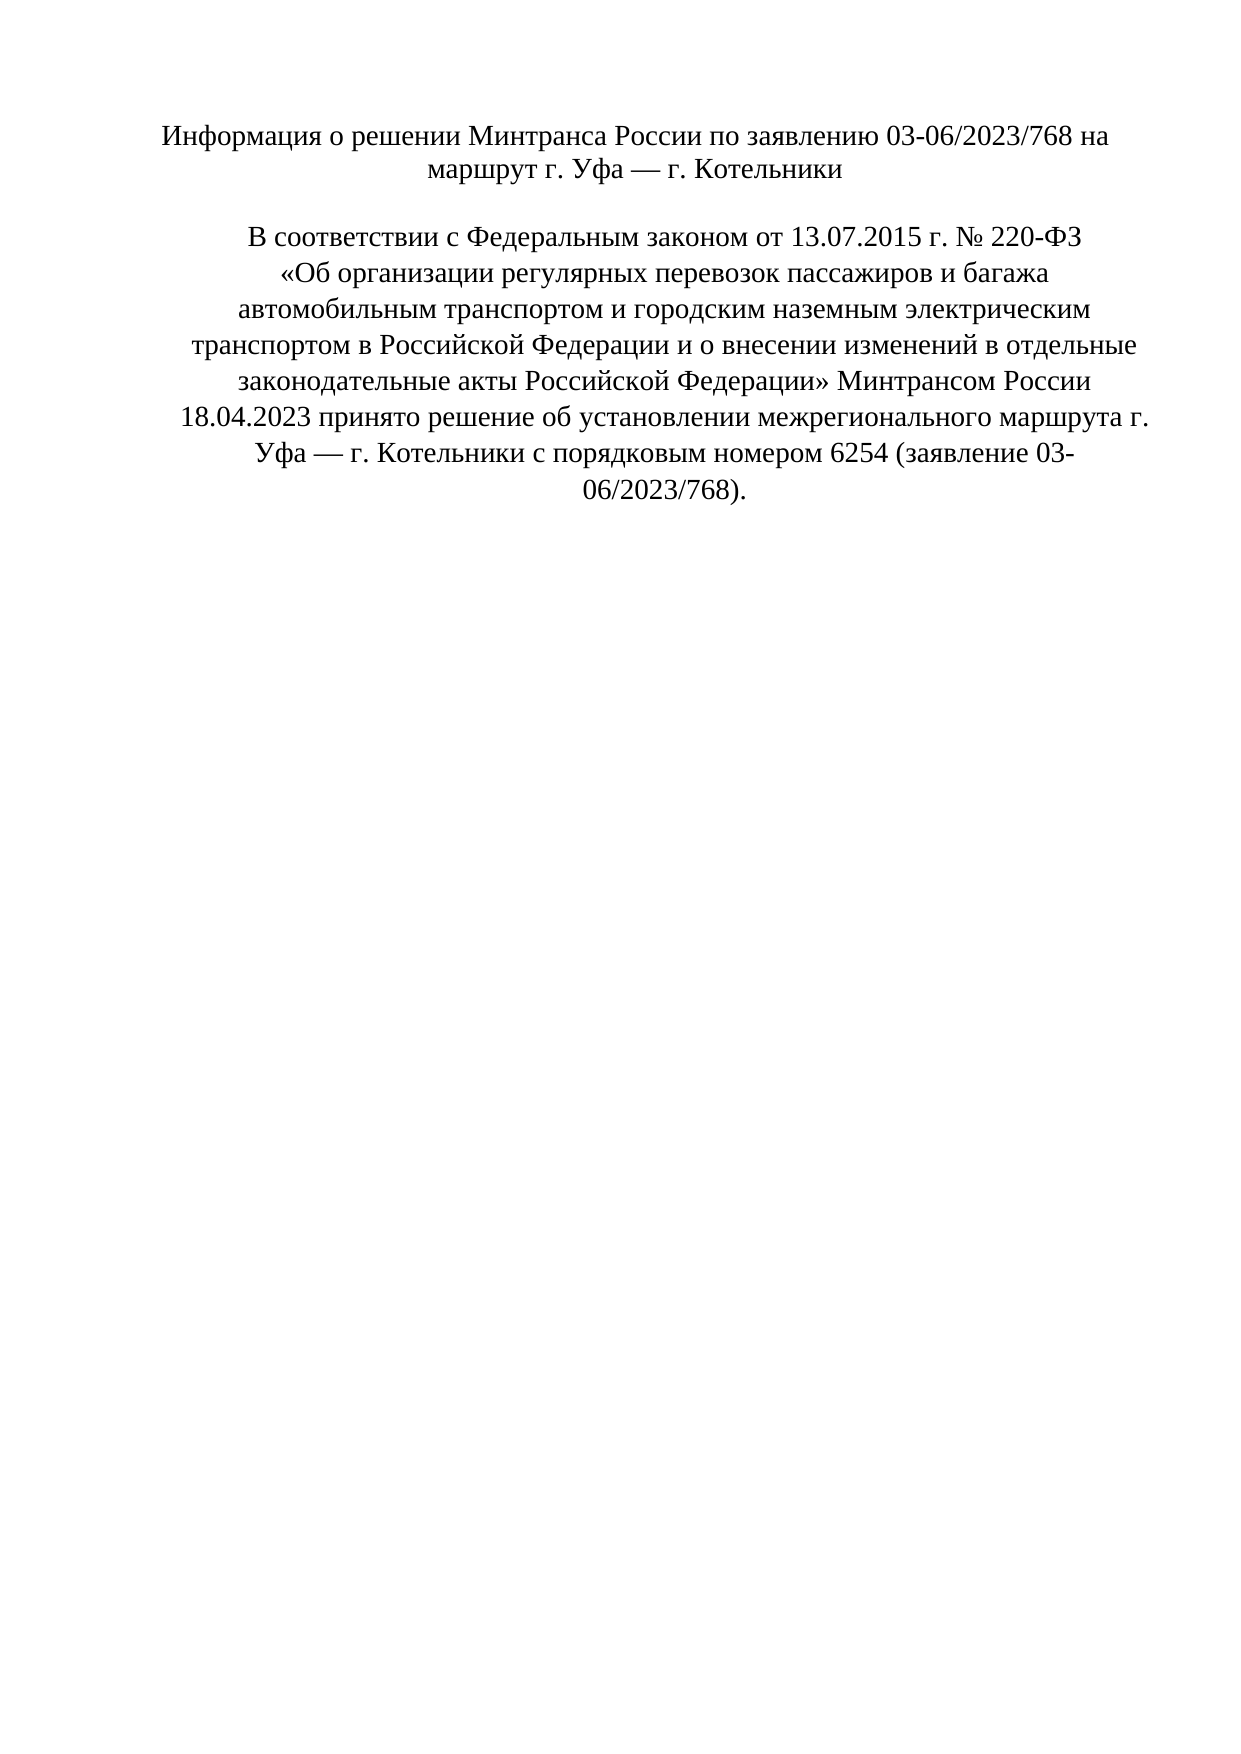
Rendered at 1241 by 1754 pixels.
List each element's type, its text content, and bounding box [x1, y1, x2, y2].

text В соответствии с Федеральным законом от 13.07.2015 г. № 220-ФЗ «Об организации регулярных перевозок пассажиров и багажа автомобильным транспортом и городским наземным электрическим транспортом в Российской Федерации и о внесении изменений в отдельные законодательные акты Российской Федерации» Минтрансом России 18.04.2023 принято решение об установлении межрегионального маршрута г. Уфа — г. Котельники с порядковым номером 6254 (заявление 03-06/2023/768). [177, 219, 1152, 505]
text Информация о решении Минтранса России по заявлению 03-06/2023/768 на маршрут г. Уфа — г. Котельники [118, 118, 1152, 185]
